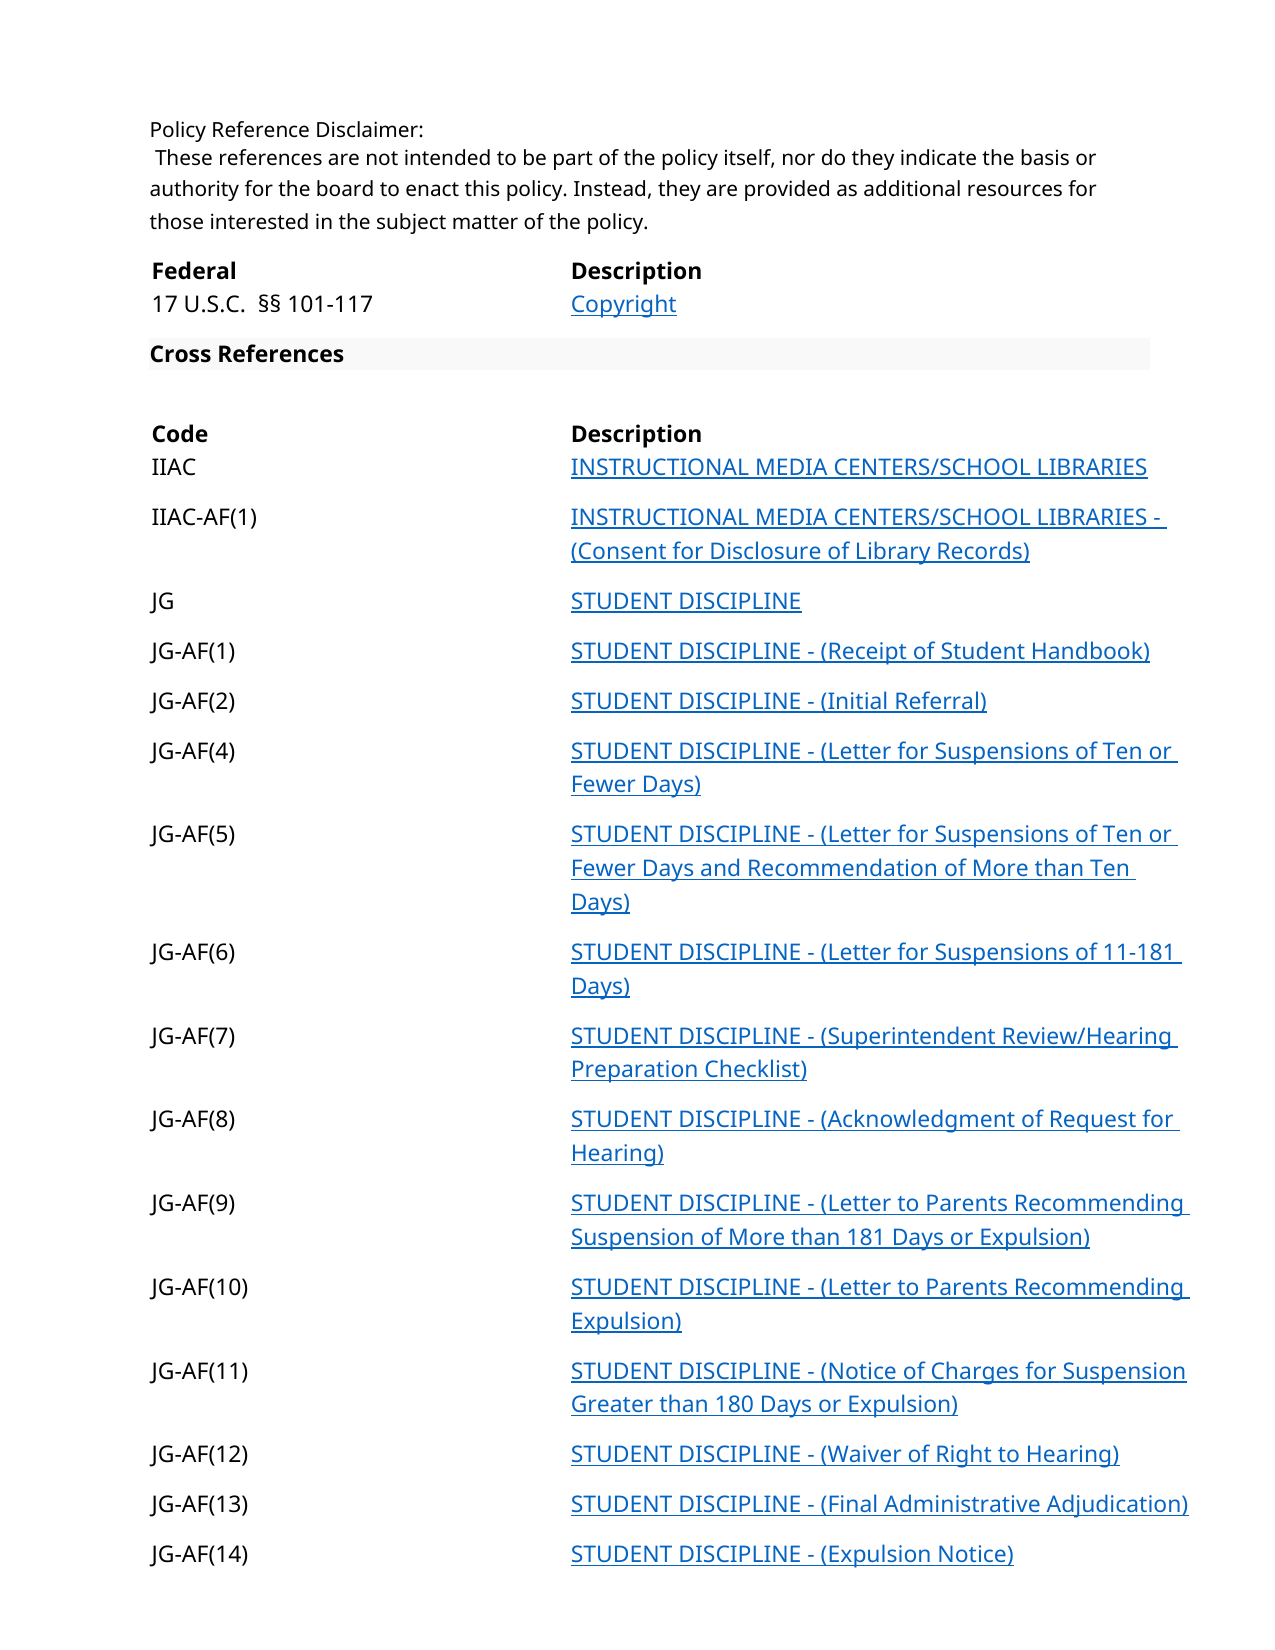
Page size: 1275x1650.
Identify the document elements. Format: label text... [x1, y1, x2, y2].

table_cell IIAC [150, 451, 569, 501]
table_header Code [150, 418, 569, 451]
table_cell IIAC-AF(1) [150, 501, 569, 585]
table_cell Copyright [570, 289, 1191, 338]
table_cell JG-AF(5) [150, 819, 569, 936]
table_cell JG-AF(8) [150, 1104, 569, 1187]
table_cell STUDENT DISCIPLINE - (Letter to Parents Recommending Suspension of More than 181 Days or Expulsion) [570, 1187, 1191, 1271]
table_cell JG-AF(14) [150, 1539, 569, 1588]
table_cell STUDENT DISCIPLINE - (Superintendent Review/Hearing Preparation Checklist) [570, 1020, 1191, 1103]
table_cell JG-AF(4) [150, 735, 569, 818]
text These references are not intended to be part of the policy itself, nor do they indicate the basis or authority for the board to enact this policy. Instead, they are provided as additional resources for those interested in the subject matter of the policy. [149, 143, 1150, 236]
table_cell STUDENT DISCIPLINE - (Waiver of Right to Hearing) [570, 1439, 1191, 1488]
table_cell JG [150, 585, 569, 635]
table_cell INSTRUCTIONAL MEDIA CENTERS/SCHOOL LIBRARIES - (Consent for Disclosure of Library Records) [570, 501, 1191, 585]
table_cell JG-AF(7) [150, 1020, 569, 1103]
table_cell STUDENT DISCIPLINE - (Letter to Parents Recommending Expulsion) [570, 1271, 1191, 1355]
table_header Description [570, 418, 1191, 451]
table_cell STUDENT DISCIPLINE - (Letter for Suspensions of Ten or Fewer Days and Recommendation of More than Ten Days) [570, 819, 1191, 936]
text Cross References [149, 338, 1150, 370]
table_cell STUDENT DISCIPLINE - (Expulsion Notice) [570, 1539, 1191, 1588]
table_cell JG-AF(1) [150, 635, 569, 685]
table_cell JG-AF(2) [150, 685, 569, 735]
table_cell JG-AF(13) [150, 1489, 569, 1538]
table_cell STUDENT DISCIPLINE - (Letter for Suspensions of 11-181 Days) [570, 936, 1191, 1020]
table_cell JG-AF(11) [150, 1355, 569, 1438]
table_header Description [570, 255, 1191, 288]
subtitle Policy Reference Disclaimer: [149, 115, 1150, 143]
table_cell JG-AF(12) [150, 1439, 569, 1488]
table_cell 17 U.S.C. §§ 101-117 [150, 289, 569, 338]
table_cell STUDENT DISCIPLINE - (Acknowledgment of Request for Hearing) [570, 1104, 1191, 1187]
table_cell JG-AF(9) [150, 1187, 569, 1271]
table_cell STUDENT DISCIPLINE - (Notice of Charges for Suspension Greater than 180 Days or Expulsion) [570, 1355, 1191, 1438]
table_cell INSTRUCTIONAL MEDIA CENTERS/SCHOOL LIBRARIES [570, 451, 1191, 501]
table_cell JG-AF(6) [150, 936, 569, 1020]
table_header Federal [150, 255, 569, 288]
table_cell STUDENT DISCIPLINE - (Letter for Suspensions of Ten or Fewer Days) [570, 735, 1191, 818]
table_cell STUDENT DISCIPLINE - (Final Administrative Adjudication) [570, 1489, 1191, 1538]
table_cell STUDENT DISCIPLINE [570, 585, 1191, 635]
table_cell JG-AF(10) [150, 1271, 569, 1355]
table_cell STUDENT DISCIPLINE - (Receipt of Student Handbook) [570, 635, 1191, 685]
table_cell STUDENT DISCIPLINE - (Initial Referral) [570, 685, 1191, 735]
